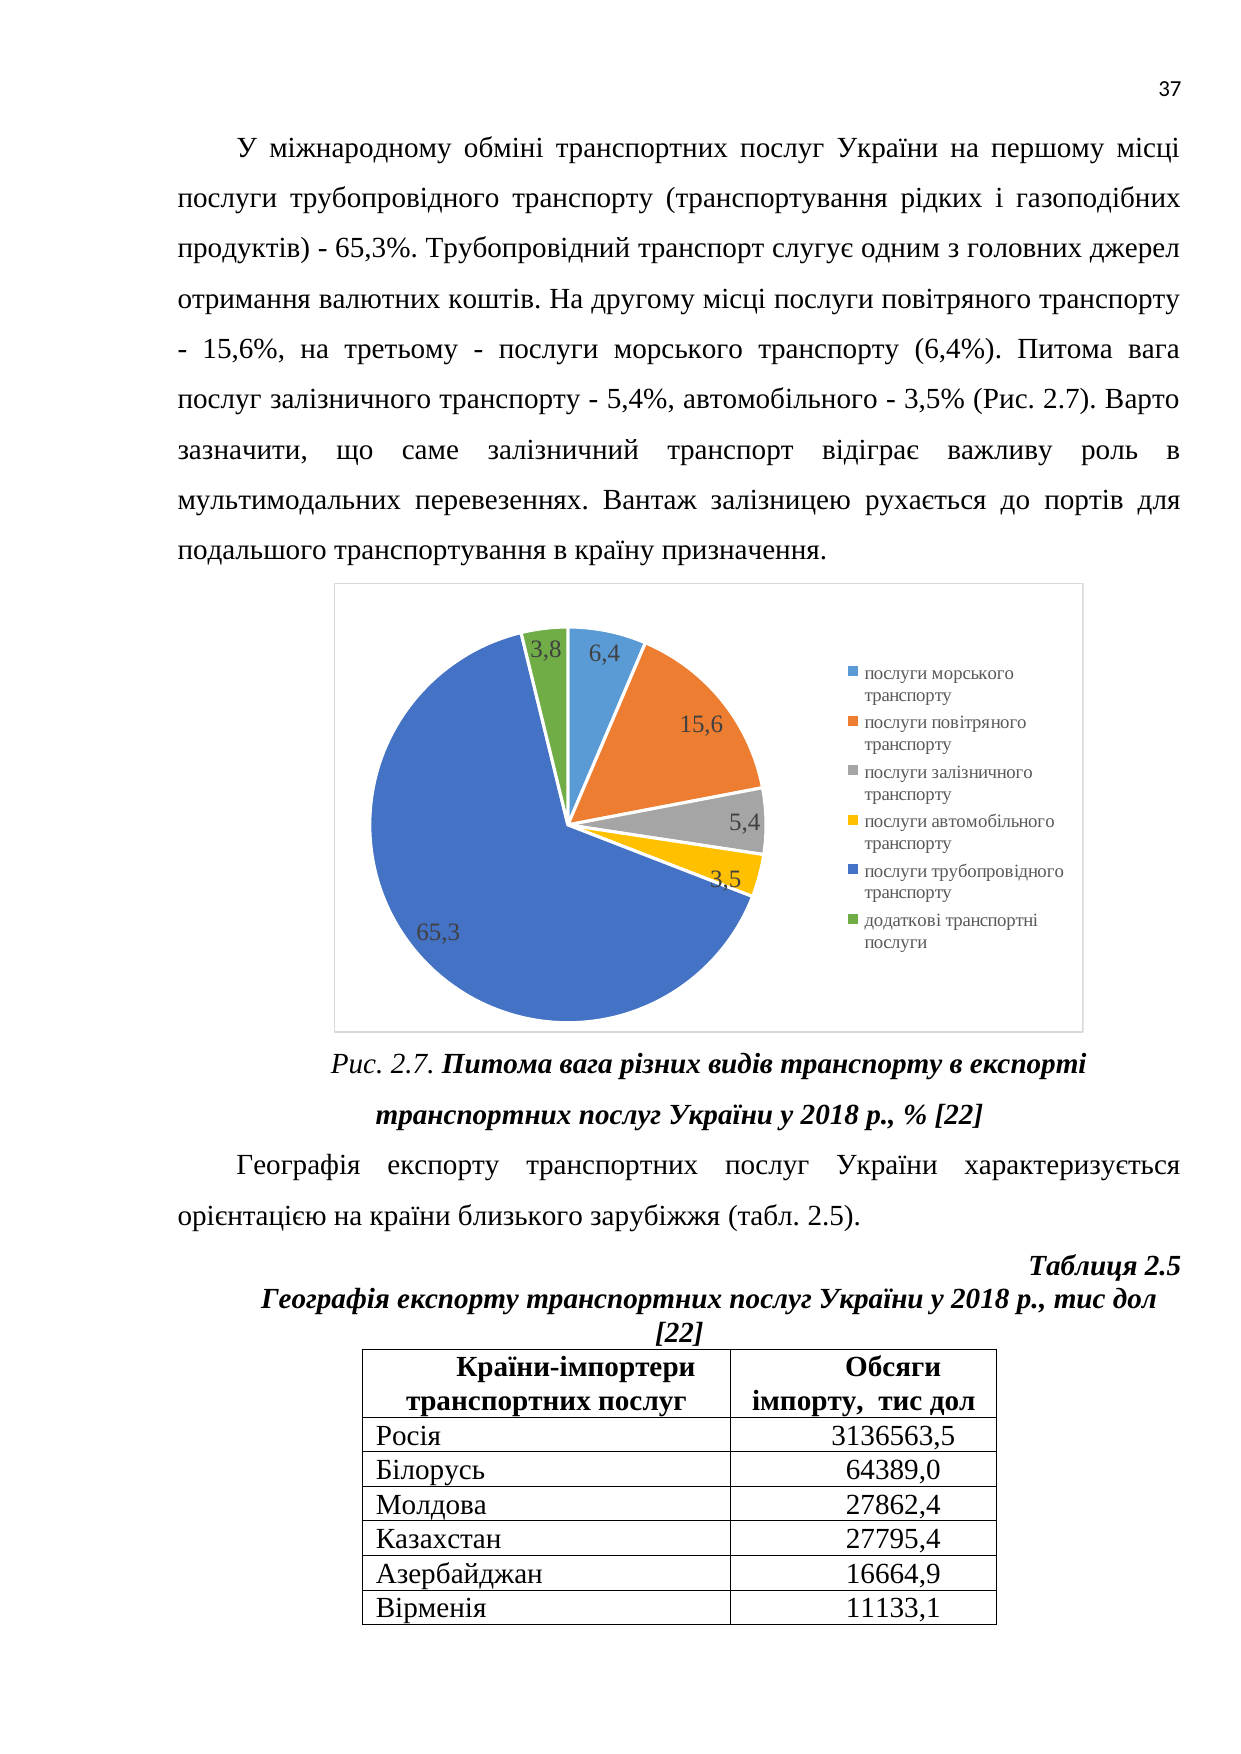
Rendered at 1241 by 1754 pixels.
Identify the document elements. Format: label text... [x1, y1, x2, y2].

table_cell Росія [363, 1418, 730, 1451]
table_cell Азербайджан [363, 1556, 730, 1589]
table_cell 3136563,5 [731, 1418, 996, 1451]
text У міжнародному обміні транспортних послуг України на першому місці послуги трубопровідного транспорту (транспортування рідких і газоподібних продуктів) - 65,3%. Трубопровідний транспорт слугує одним з головних джерел отримання валютних коштів. На другому місці послуги повітряного транспорту - 15,6%, на третьому - послуги морського транспорту (6,4%). Питома вага послуг залізничного транспорту - 5,4%, автомобільного - 3,5% (Рис. 2.7). Варто зазначити, що саме залізничний транспорт відіграє важливу роль в мультимодальних перевезеннях. Вантаж залізницею рухається до портів для подальшого транспортування в країну призначення. [177, 130, 1181, 566]
table_cell 16664,9 [731, 1556, 996, 1589]
text Рис. 2.7. Питома вага різних видів транспорту в експорті транспортних послуг України у 2018 р., % [22] [177, 1047, 1181, 1131]
table_cell 27862,4 [731, 1487, 996, 1520]
table_header Країни-імпортери транспортних послуг [363, 1350, 730, 1417]
table_cell 27795,4 [731, 1521, 996, 1555]
table_cell 64389,0 [731, 1452, 996, 1486]
table_header Обсяги імпорту, тис дол [731, 1350, 996, 1417]
table_cell Казахстан [363, 1521, 730, 1555]
text Географія експорту транспортних послуг України характеризується орієнтацією на країни близького зарубіжжя (табл. 2.5). [177, 1147, 1181, 1231]
table_cell Білорусь [363, 1452, 730, 1486]
text Географія експорту транспортних послуг України у 2018 р., тис дол [22] [177, 1281, 1181, 1348]
table_cell Вірменія [363, 1591, 730, 1624]
text Таблиця 2.5 [177, 1248, 1181, 1281]
table_cell 11133,1 [731, 1591, 996, 1624]
table_cell Молдова [363, 1487, 730, 1520]
